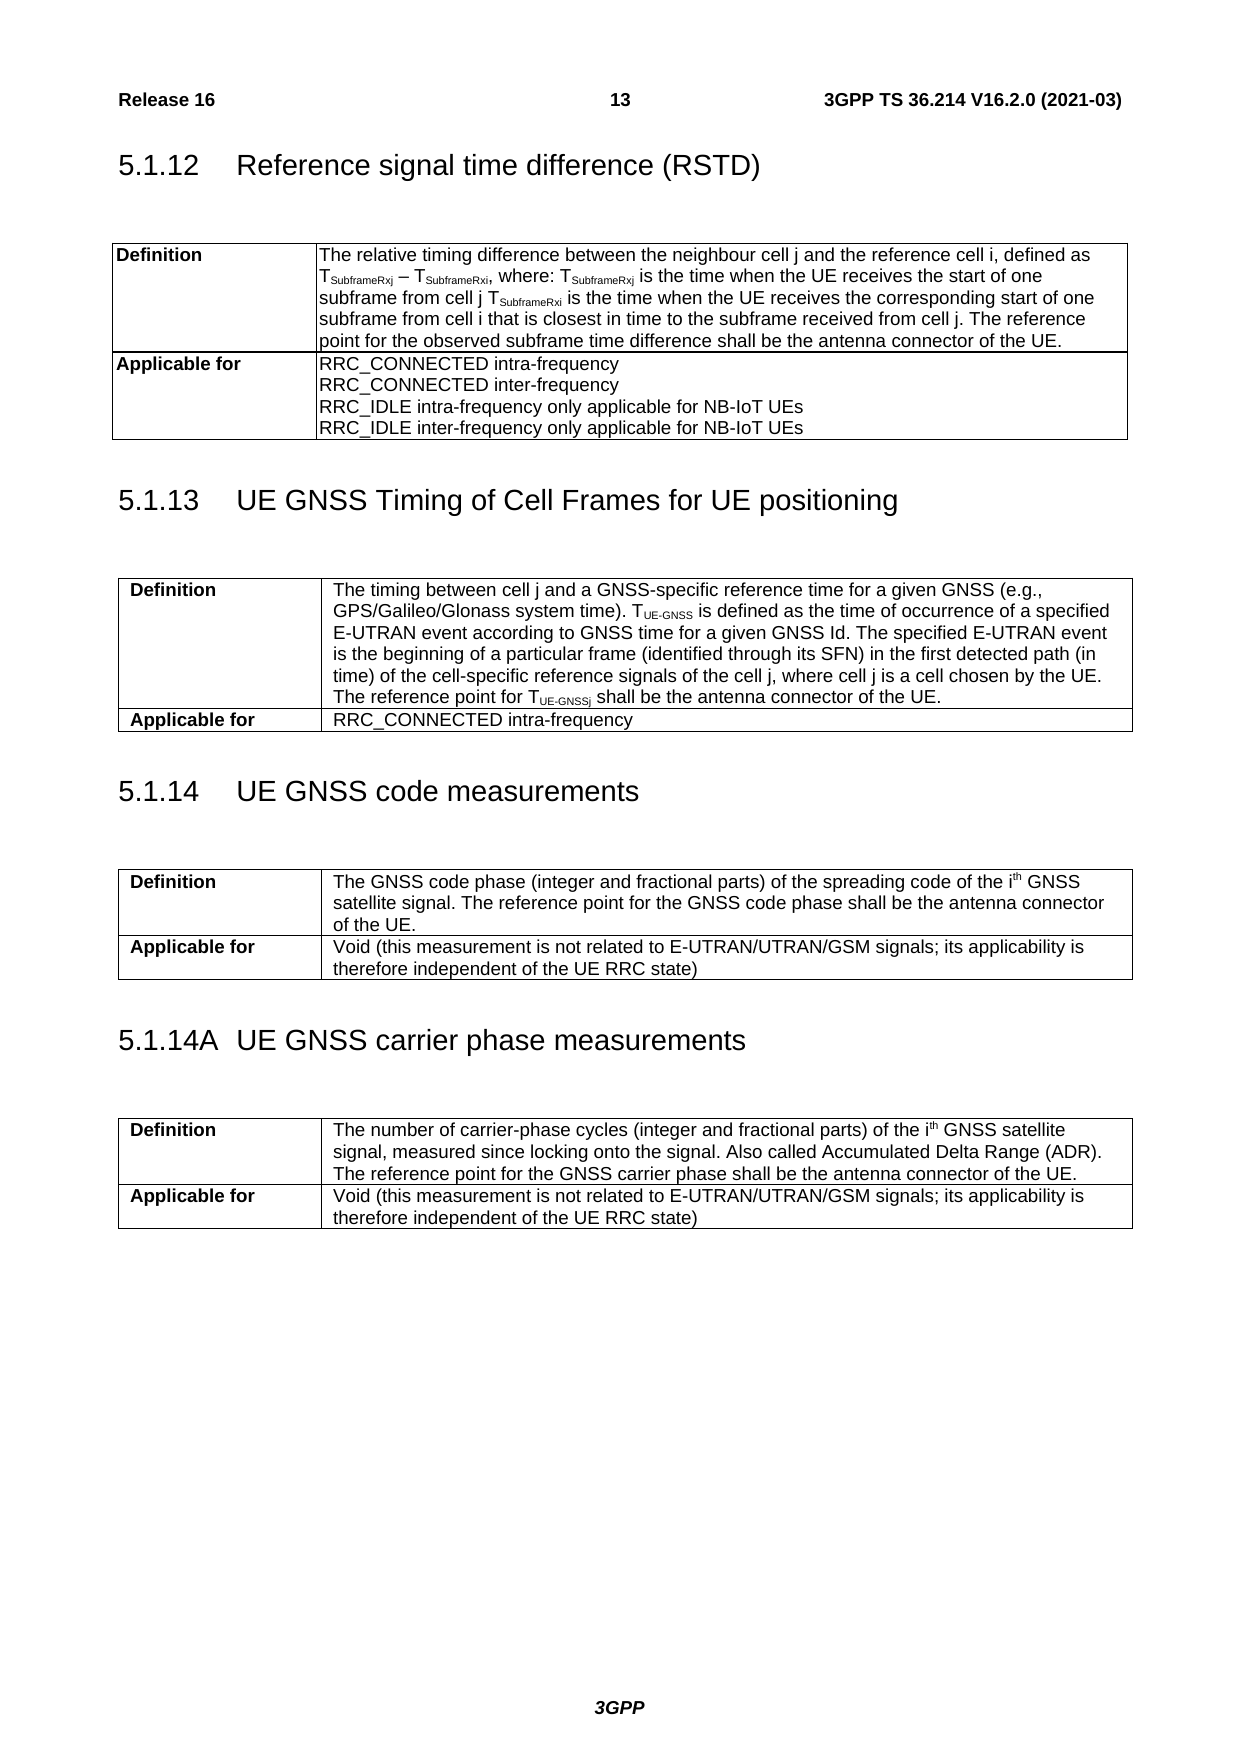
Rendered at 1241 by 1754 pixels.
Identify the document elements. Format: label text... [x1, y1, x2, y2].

table_header Definition [119, 1119, 321, 1184]
table_cell Void (this measurement is not related to E-UTRAN/UTRAN/GSM signals; its applicability is therefore independent of the UE RRC state) [322, 1185, 1132, 1228]
table_header Definition [119, 870, 321, 935]
subtitle 5.1.14 UE GNSS code measurements [118, 774, 1122, 808]
table_cell RRC_CONNECTED intra-frequency [322, 709, 1132, 731]
subtitle 5.1.13 UE GNSS Timing of Cell Frames for UE positioning [118, 482, 1122, 516]
table_header Definition [119, 579, 321, 708]
table_cell RRC_CONNECTED intra-frequency RRC_CONNECTED inter-frequency RRC_IDLE intra-frequency only applicable for NB-IoT UEs RRC_IDLE inter-frequency only applicable for NB-IoT UEs [317, 353, 1127, 439]
table_cell Applicable for [119, 936, 321, 979]
table_cell Applicable for [119, 1185, 321, 1228]
table_header Definition [113, 244, 316, 351]
table_cell Void (this measurement is not related to E-UTRAN/UTRAN/GSM signals; its applicability is therefore independent of the UE RRC state) [322, 936, 1132, 979]
table_header The number of carrier-phase cycles (integer and fractional parts) of the ith GNSS satellite signal, measured since locking onto the signal. Also called Accumulated Delta Range (ADR). The reference point for the GNSS carrier phase shall be the antenna connector of the UE. [322, 1119, 1132, 1184]
table_header The timing between cell j and a GNSS-specific reference time for a given GNSS (e.g., GPS/Galileo/Glonass system time). TUE-GNSS is defined as the time of occurrence of a specified E-UTRAN event according to GNSS time for a given GNSS Id. The specified E-UTRAN event is the beginning of a particular frame (identified through its SFN) in the first detected path (in time) of the cell-specific reference signals of the cell j, where cell j is a cell chosen by the UE. The reference point for TUE-GNSSj shall be the antenna connector of the UE. [322, 579, 1132, 708]
table_header The GNSS code phase (integer and fractional parts) of the spreading code of the ith GNSS satellite signal. The reference point for the GNSS code phase shall be the antenna connector of the UE. [322, 870, 1132, 935]
table_cell Applicable for [119, 709, 321, 731]
subtitle 5.1.12 Reference signal time difference (RSTD) [118, 147, 1122, 181]
subtitle 5.1.14A UE GNSS carrier phase measurements [118, 1023, 1122, 1057]
table_header The relative timing difference between the neighbour cell j and the reference cell i, defined as TSubframeRxj – TSubframeRxi, where: TSubframeRxj is the time when the UE receives the start of one subframe from cell j TSubframeRxi is the time when the UE receives the corresponding start of one subframe from cell i that is closest in time to the subframe received from cell j. The reference point for the observed subframe time difference shall be the antenna connector of the UE. [317, 244, 1127, 351]
table_cell Applicable for [113, 353, 316, 439]
